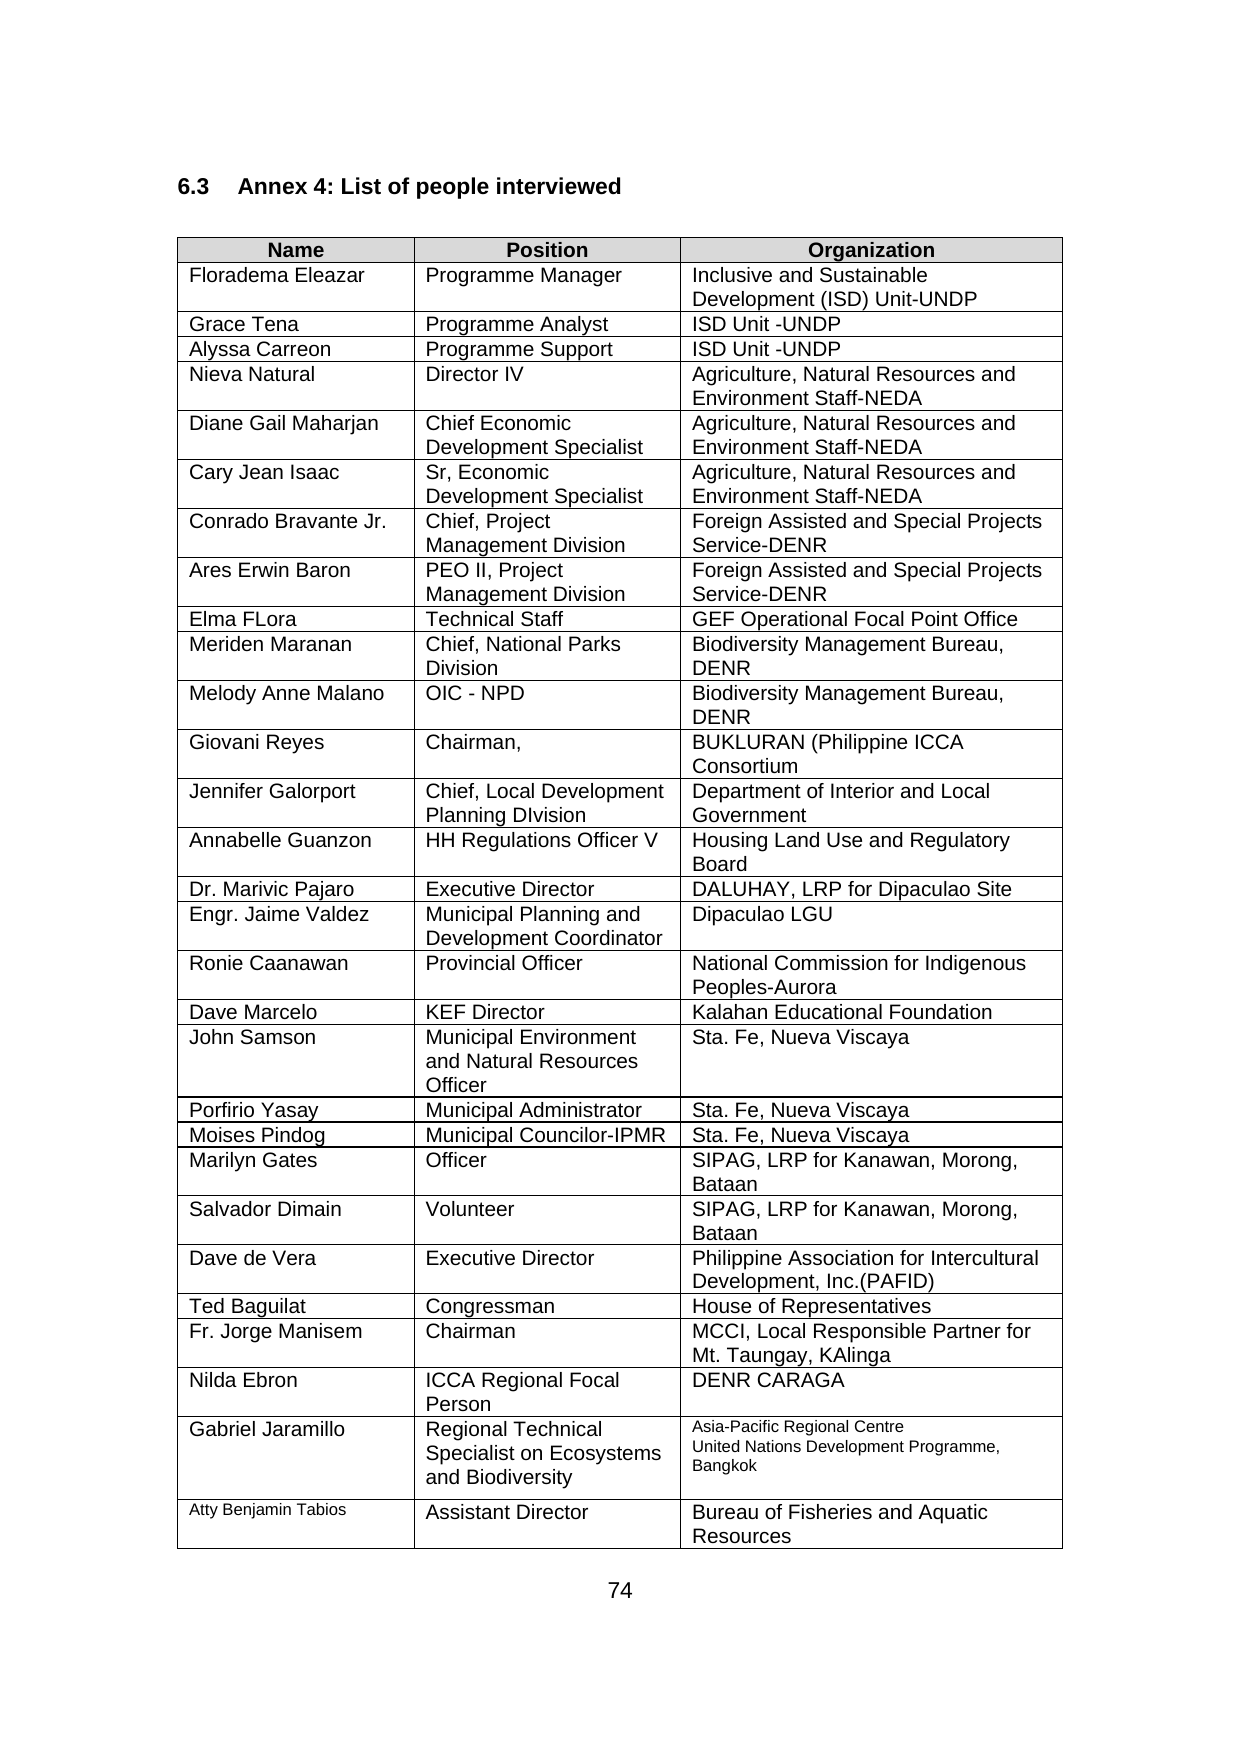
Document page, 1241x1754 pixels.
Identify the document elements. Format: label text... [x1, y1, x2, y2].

subtitle Annex 4: List of people interviewed [177, 173, 1063, 199]
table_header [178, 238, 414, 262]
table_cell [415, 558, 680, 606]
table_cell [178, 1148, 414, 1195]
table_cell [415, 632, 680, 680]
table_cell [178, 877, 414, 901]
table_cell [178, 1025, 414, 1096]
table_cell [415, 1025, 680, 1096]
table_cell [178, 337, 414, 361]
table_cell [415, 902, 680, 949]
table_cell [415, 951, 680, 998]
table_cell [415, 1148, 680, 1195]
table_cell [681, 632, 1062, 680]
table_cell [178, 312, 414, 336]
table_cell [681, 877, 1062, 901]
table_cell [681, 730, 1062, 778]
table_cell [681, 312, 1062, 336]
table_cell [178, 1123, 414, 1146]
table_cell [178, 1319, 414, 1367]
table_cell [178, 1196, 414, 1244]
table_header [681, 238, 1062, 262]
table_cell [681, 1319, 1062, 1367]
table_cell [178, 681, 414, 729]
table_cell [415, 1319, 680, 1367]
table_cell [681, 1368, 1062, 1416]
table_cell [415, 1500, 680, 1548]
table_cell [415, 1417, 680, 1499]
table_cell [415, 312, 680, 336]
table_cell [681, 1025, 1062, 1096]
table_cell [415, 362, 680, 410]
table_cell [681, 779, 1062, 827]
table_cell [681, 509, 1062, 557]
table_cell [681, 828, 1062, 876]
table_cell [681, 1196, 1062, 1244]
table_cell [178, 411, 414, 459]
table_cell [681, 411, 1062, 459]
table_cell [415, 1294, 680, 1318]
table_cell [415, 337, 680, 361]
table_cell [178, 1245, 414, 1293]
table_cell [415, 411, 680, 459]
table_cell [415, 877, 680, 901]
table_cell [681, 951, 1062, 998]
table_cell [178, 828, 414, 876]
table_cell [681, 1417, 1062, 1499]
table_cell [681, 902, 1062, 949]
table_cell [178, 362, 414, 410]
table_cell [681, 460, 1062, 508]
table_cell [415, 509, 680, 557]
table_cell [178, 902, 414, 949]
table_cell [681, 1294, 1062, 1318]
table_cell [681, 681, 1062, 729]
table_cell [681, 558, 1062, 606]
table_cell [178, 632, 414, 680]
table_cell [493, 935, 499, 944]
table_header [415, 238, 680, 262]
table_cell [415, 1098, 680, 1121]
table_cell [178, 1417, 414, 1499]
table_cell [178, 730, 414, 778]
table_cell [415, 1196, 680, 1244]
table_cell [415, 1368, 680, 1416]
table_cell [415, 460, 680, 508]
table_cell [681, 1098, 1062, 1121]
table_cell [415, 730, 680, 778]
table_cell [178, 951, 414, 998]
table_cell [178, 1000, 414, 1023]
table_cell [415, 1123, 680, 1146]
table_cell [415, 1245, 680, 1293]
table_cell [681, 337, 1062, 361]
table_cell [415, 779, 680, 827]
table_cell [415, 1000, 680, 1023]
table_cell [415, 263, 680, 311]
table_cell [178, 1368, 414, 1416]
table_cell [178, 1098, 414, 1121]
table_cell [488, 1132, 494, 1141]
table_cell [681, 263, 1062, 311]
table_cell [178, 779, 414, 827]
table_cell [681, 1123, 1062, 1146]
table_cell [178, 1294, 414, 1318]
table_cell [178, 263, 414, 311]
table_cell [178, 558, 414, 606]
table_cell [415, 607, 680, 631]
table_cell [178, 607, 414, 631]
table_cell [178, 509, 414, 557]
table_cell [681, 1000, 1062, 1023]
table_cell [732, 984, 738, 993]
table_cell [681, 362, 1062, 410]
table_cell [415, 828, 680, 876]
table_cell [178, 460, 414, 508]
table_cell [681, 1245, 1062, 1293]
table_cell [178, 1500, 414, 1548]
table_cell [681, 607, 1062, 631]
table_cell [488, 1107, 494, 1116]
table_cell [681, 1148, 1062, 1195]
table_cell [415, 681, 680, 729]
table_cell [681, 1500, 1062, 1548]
